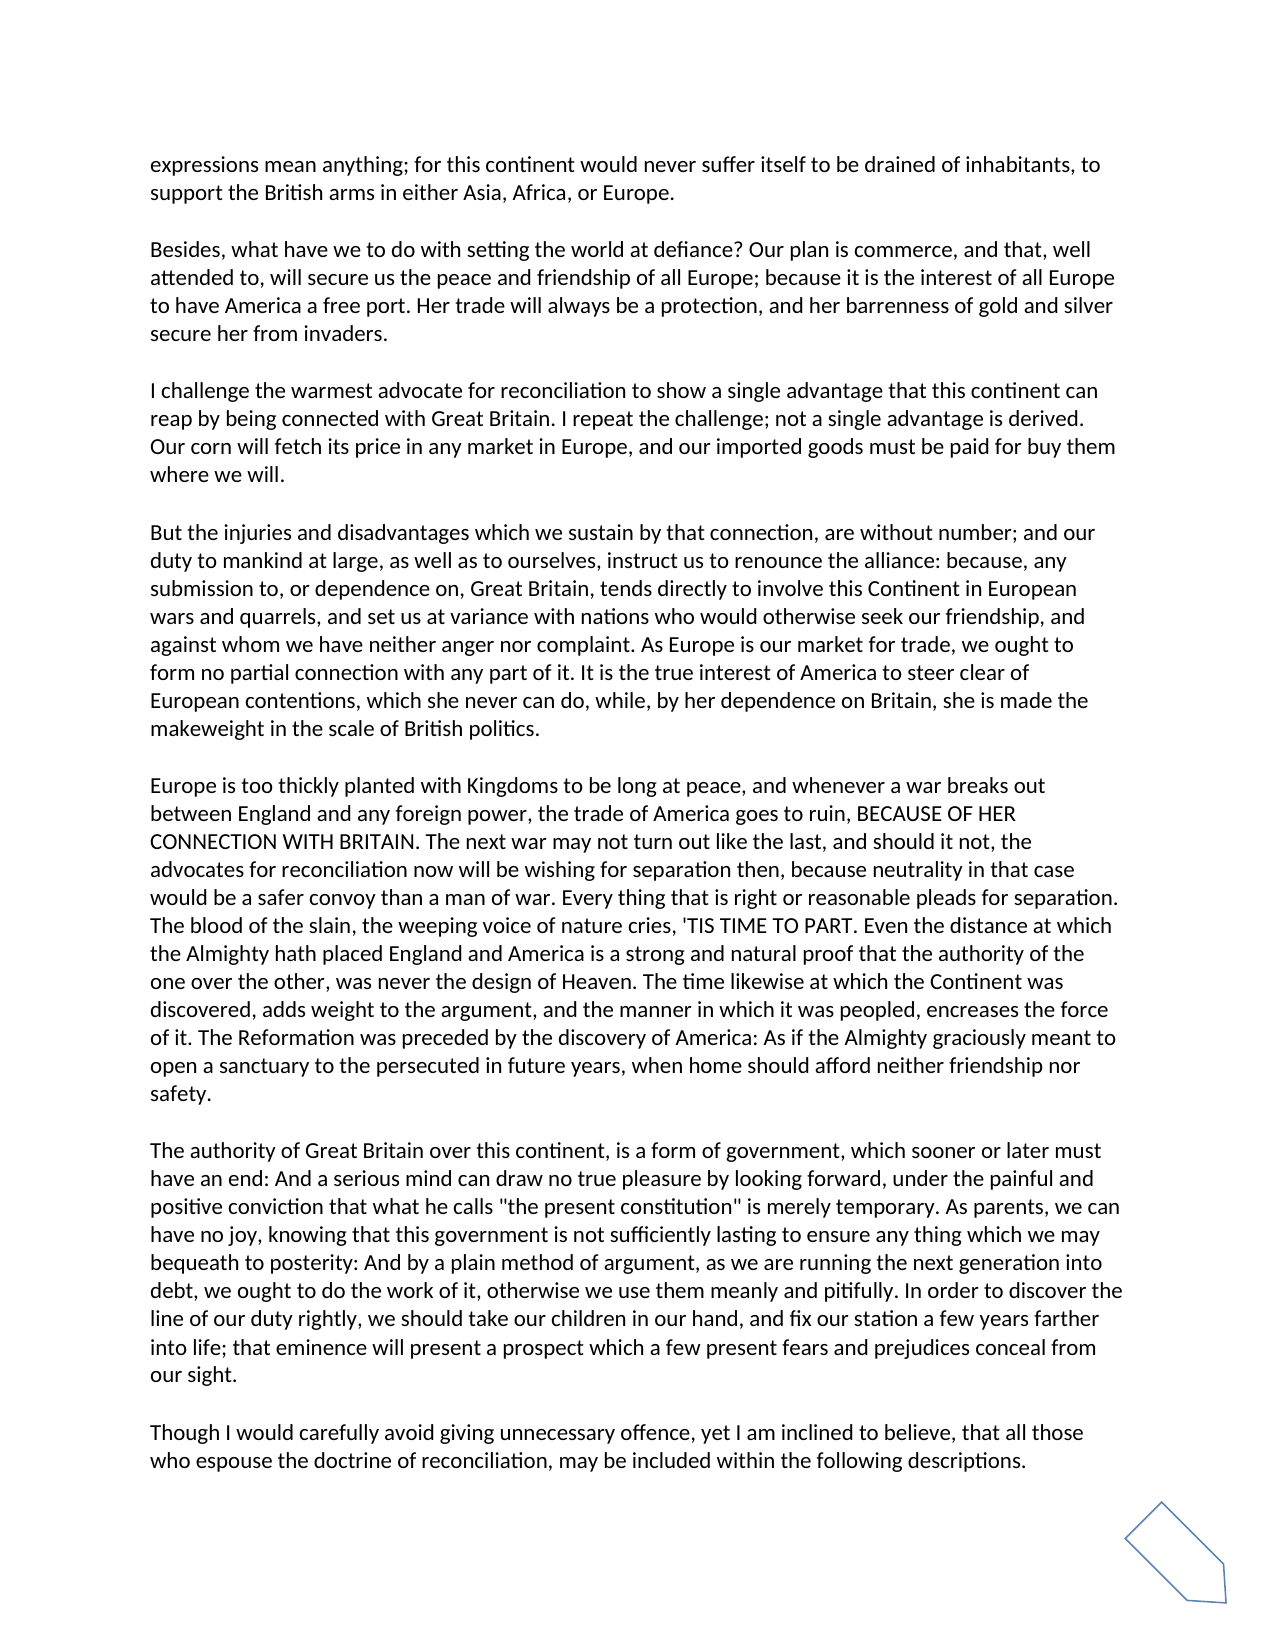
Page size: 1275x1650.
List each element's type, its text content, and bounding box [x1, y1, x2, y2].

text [150, 150, 1125, 206]
text But the injuries and disadvantages which we sustain by that connection, are without number; and our duty to mankind at large, as well as to ourselves, instruct us to renounce the alliance: because, any submission to, or dependence on, Great Britain, tends directly to involve this Continent in European wars and quarrels, and set us at variance with nations who would otherwise seek our friendship, and against whom we have neither anger nor complaint. As Europe is our market for trade, we ought to form no partial connection with any part of it. It is the true interest of America to steer clear of European contentions, which she never can do, while, by her dependence on Britain, she is made the makeweight in the scale of British politics. [150, 518, 1125, 742]
text Besides, what have we to do with setting the world at defiance? Our plan is commerce, and that, well attended to, will secure us the peace and friendship of all Europe; because it is the interest of all Europe to have America a free port. Her trade will always be a protection, and her barrenness of gold and silver secure her from invaders. [150, 235, 1125, 347]
text The authority of Great Britain over this continent, is a form of government, which sooner or later must have an end: And a serious mind can draw no true pleasure by looking forward, under the painful and positive conviction that what he calls "the present constitution" is merely temporary. As parents, we can have no joy, knowing that this government is not sufficiently lasting to ensure any thing which we may bequeath to posterity: And by a plain method of argument, as we are running the next generation into debt, we ought to do the work of it, otherwise we use them meanly and pitifully. In order to discover the line of our duty rightly, we should take our children in our hand, and fix our station a few years farther into life; that eminence will present a prospect which a few present fears and prejudices conceal from our sight. [150, 1136, 1125, 1389]
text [150, 1418, 1125, 1474]
text Europe is too thickly planted with Kingdoms to be long at peace, and whenever a war breaks out between England and any foreign power, the trade of America goes to ruin, BECAUSE OF HER CONNECTION WITH BRITAIN. The next war may not turn out like the last, and should it not, the advocates for reconciliation now will be wishing for separation then, because neutrality in that case would be a safer convoy than a man of war. Every thing that is right or reasonable pleads for separation. The blood of the slain, the weeping voice of nature cries, 'TIS TIME TO PART. Even the distance at which the Almighty hath placed England and America is a strong and natural proof that the authority of the one over the other, was never the design of Heaven. The time likewise at which the Continent was discovered, adds weight to the argument, and the manner in which it was peopled, encreases the force of it. The Reformation was preceded by the discovery of America: As if the Almighty graciously meant to open a sanctuary to the persecuted in future years, when home should afford neither friendship nor safety. [150, 771, 1125, 1107]
text I challenge the warmest advocate for reconciliation to show a single advantage that this continent can reap by being connected with Great Britain. I repeat the challenge; not a single advantage is derived. Our corn will fetch its price in any market in Europe, and our imported goods must be paid for buy them where we will. [150, 376, 1125, 488]
